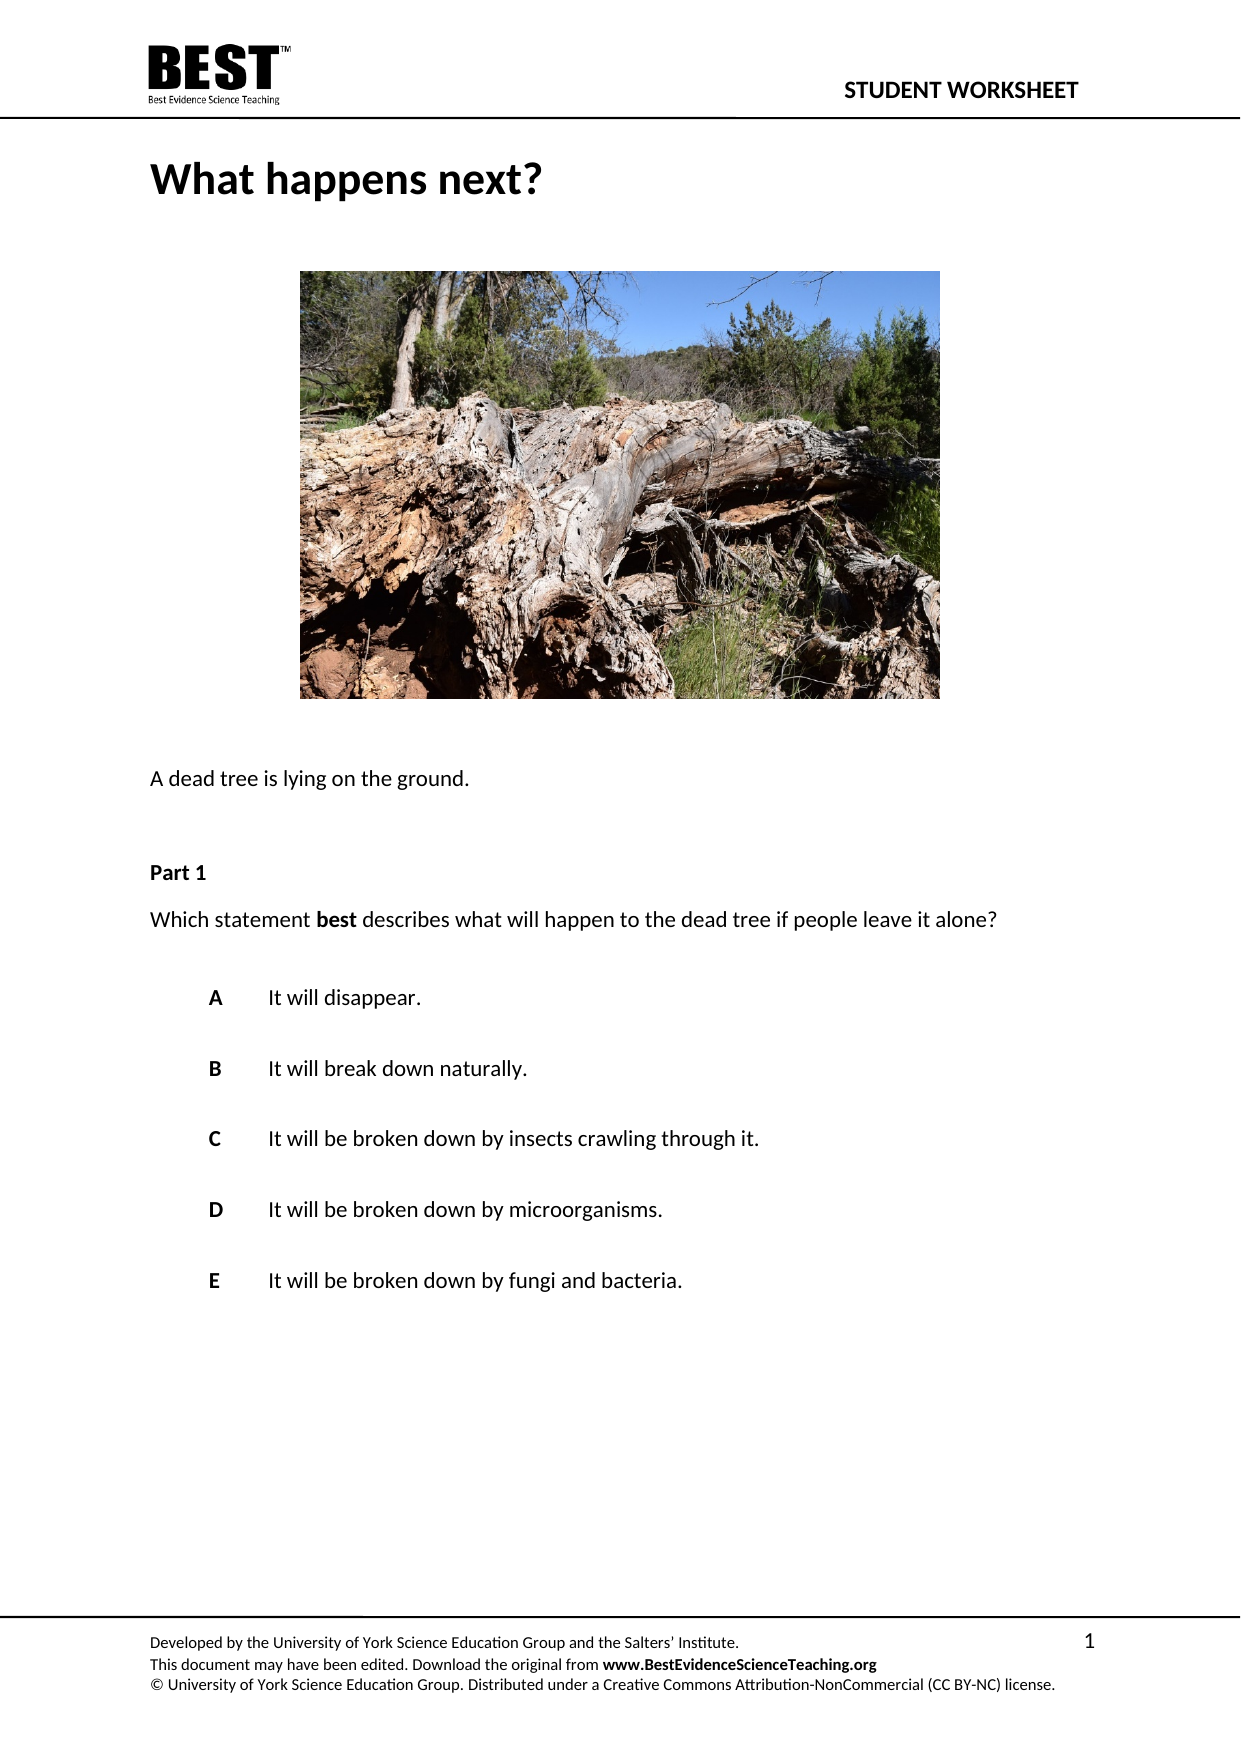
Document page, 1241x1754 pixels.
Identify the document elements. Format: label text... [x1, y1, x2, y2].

table_cell C [197, 1125, 257, 1195]
table_cell It will be broken down by insects crawling through it. [257, 1125, 1078, 1195]
picture [300, 271, 940, 699]
picture [148, 44, 291, 105]
text Part 1 [150, 858, 726, 886]
text What happens next? [150, 150, 1090, 206]
table_header A [197, 983, 257, 1054]
table_cell B [197, 1054, 257, 1124]
table_cell It will be broken down by fungi and bacteria. [257, 1266, 1078, 1337]
table_cell D [197, 1195, 257, 1266]
table_cell It will break down naturally. [257, 1054, 1078, 1124]
table_header It will disappear. [257, 983, 1078, 1054]
table_cell It will be broken down by microorganisms. [257, 1195, 1078, 1266]
text A dead tree is lying on the ground. [150, 764, 1090, 792]
text Which statement best describes what will happen to the dead tree if people leave it alone? [150, 905, 1095, 933]
table_cell E [197, 1266, 257, 1337]
